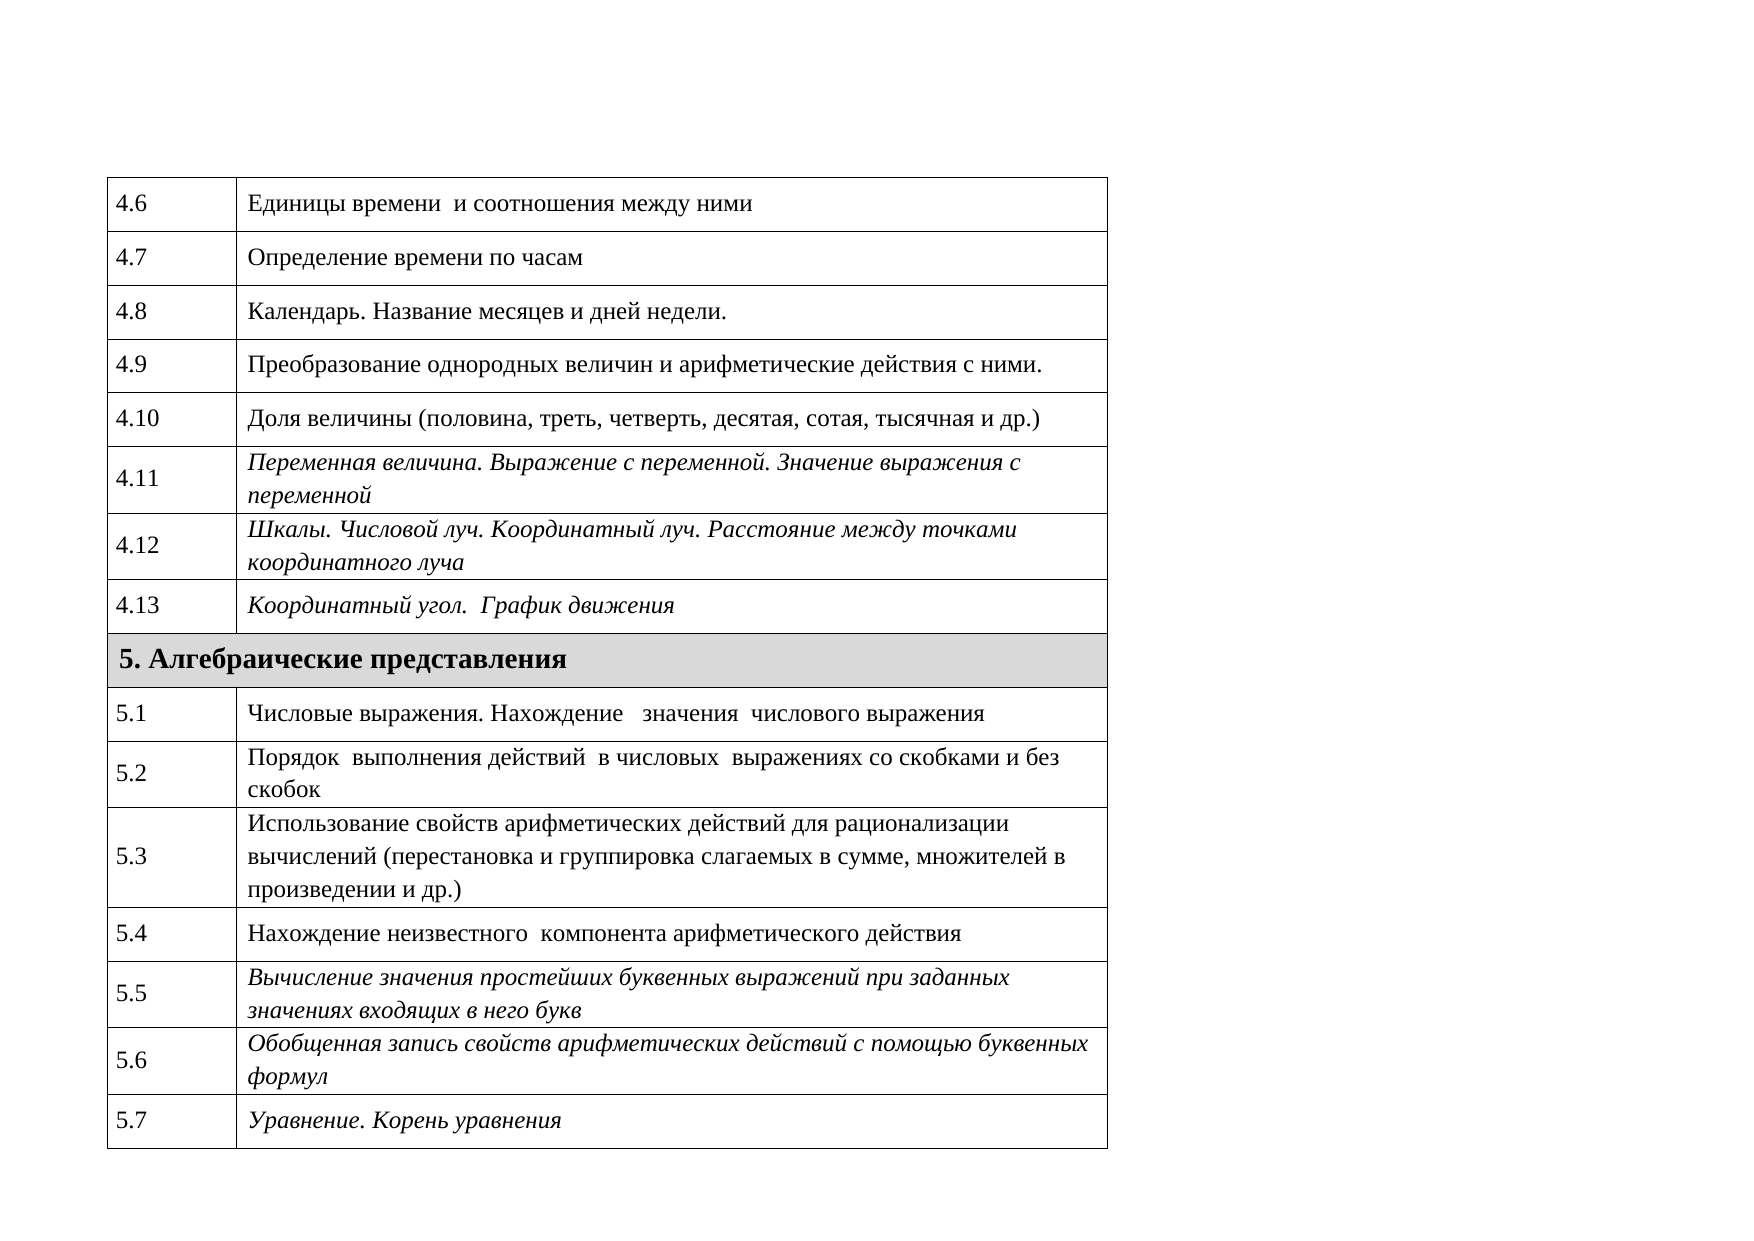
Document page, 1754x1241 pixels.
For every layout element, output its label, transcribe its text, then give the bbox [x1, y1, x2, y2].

table_cell 5.1 [108, 688, 236, 741]
table_cell 5.5 [108, 962, 236, 1027]
table_cell Календарь. Название месяцев и дней недели. [237, 286, 1107, 338]
table_cell Порядок выполнения действий в числовых выражениях со скобками и без скобок [237, 742, 1107, 807]
table_cell 4.8 [108, 286, 236, 338]
table_cell Нахождение неизвестного компонента арифметического действия [237, 908, 1107, 961]
table_cell 5.7 [108, 1095, 236, 1148]
table_cell Доля величины (половина, треть, четверть, десятая, сотая, тысячная и др.) [237, 393, 1107, 446]
table_cell 4.6 [108, 178, 236, 231]
table_cell 4.12 [108, 514, 236, 579]
table_cell Использование свойств арифметических действий для рационализации вычислений (перестановка и группировка слагаемых в сумме, множителей в произведении и др.) [237, 808, 1107, 907]
table_cell 5.4 [108, 908, 236, 961]
table_cell Уравнение. Корень уравнения [237, 1095, 1107, 1148]
table_cell Преобразование однородных величин и арифметические действия с ними. [237, 340, 1107, 392]
table_cell 5.6 [108, 1028, 236, 1094]
table_cell 5. Алгебраические представления [108, 634, 1107, 687]
table_cell Вычисление значения простейших буквенных выражений при заданных значениях входящих в него букв [237, 962, 1107, 1027]
table_cell 4.13 [108, 580, 236, 633]
table_cell 4.10 [108, 393, 236, 446]
table_cell Координатный угол. График движения [237, 580, 1107, 633]
table_cell Шкалы. Числовой луч. Координатный луч. Расстояние между точками координатного луча [237, 514, 1107, 579]
table_cell Числовые выражения. Нахождение значения числового выражения [237, 688, 1107, 741]
table_cell Переменная величина. Выражение с переменной. Значение выражения с переменной [237, 447, 1107, 513]
table_cell 5.2 [108, 742, 236, 807]
table_cell 4.7 [108, 232, 236, 285]
table_cell Обобщенная запись свойств арифметических действий с помощью буквенных формул [237, 1028, 1107, 1094]
table_cell 5.3 [108, 808, 236, 907]
table_cell 4.9 [108, 340, 236, 392]
table_cell 4.11 [108, 447, 236, 513]
table_cell Определение времени по часам [237, 232, 1107, 285]
table_cell Единицы времени и соотношения между ними [237, 178, 1107, 231]
